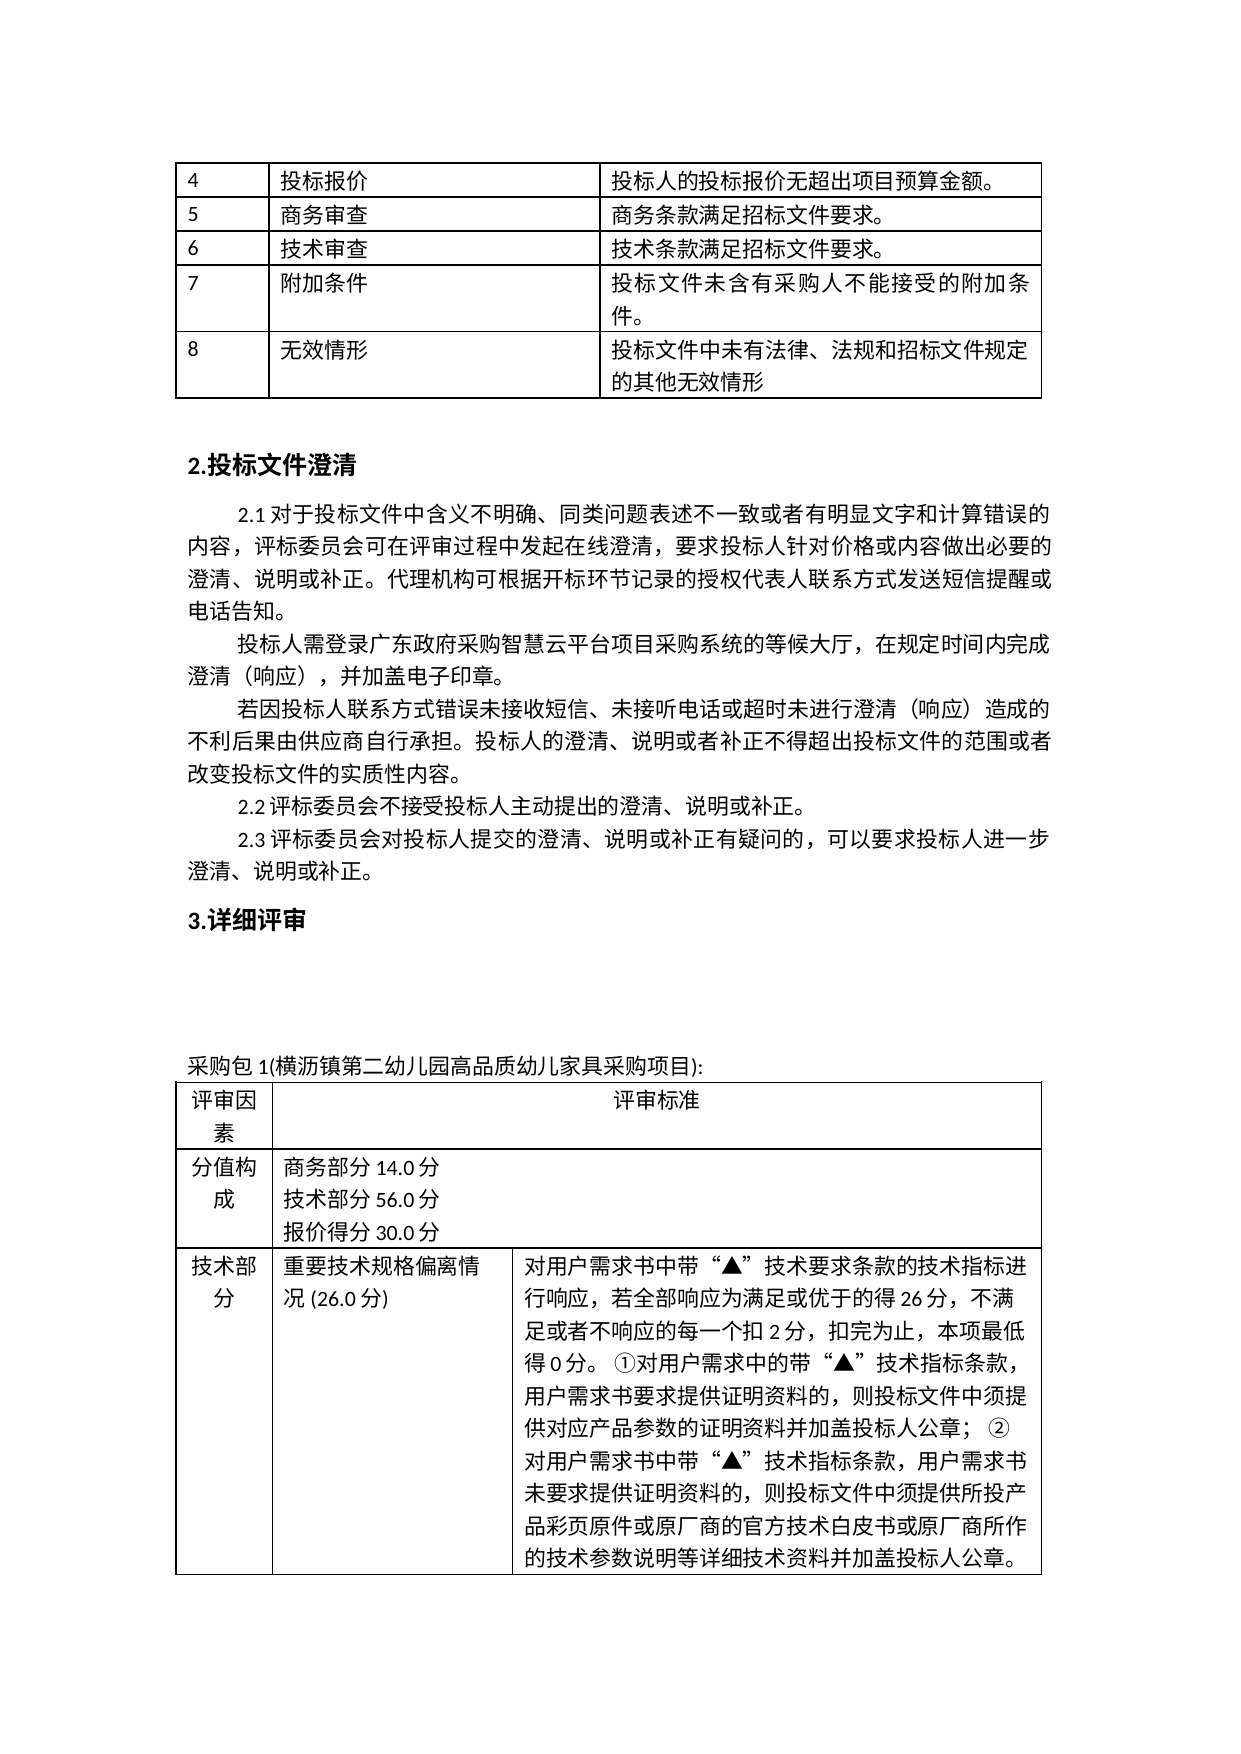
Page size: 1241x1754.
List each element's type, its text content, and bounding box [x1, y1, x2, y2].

text 2.2评标委员会不接受投标人主动提出的澄清、说明或补正。 [187, 789, 1053, 821]
table_cell 技术审查 [270, 232, 599, 264]
table_cell 5 [177, 198, 268, 230]
table_cell 分值构成 [177, 1150, 272, 1247]
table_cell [513, 1249, 1041, 1573]
table_cell 投标人的投标报价无超出项目预算金额。 [601, 164, 1041, 196]
table_header 评审因素 [177, 1083, 272, 1148]
table_cell 投标文件中未有法律、法规和招标文件规定的其他无效情形 [601, 332, 1041, 397]
table_cell 商务审查 [270, 198, 599, 230]
text 若因投标人联系方式错误未接收短信、未接听电话或超时未进行澄清（响应）造成的不利后果由供应商自行承担。投标人的澄清、说明或者补正不得超出投标文件的范围或者改变投标文件的实质性内容。 [187, 691, 1053, 789]
table_cell 商务部分14.0分 技术部分56.0分 报价得分30.0分 [273, 1150, 1041, 1247]
text 2.3评标委员会对投标人提交的澄清、说明或补正有疑问的，可以要求投标人进一步澄清、说明或补正。 [187, 821, 1053, 886]
table_cell 投标文件未含有采购人不能接受的附加条件。 [601, 266, 1041, 331]
table_cell 附加条件 [270, 266, 599, 331]
table_cell 技术条款满足招标文件要求。 [601, 232, 1041, 264]
text 3.详细评审 [187, 886, 1053, 951]
table_cell 6 [177, 232, 268, 264]
text 采购包1(横沥镇第二幼儿园高品质幼儿家具采购项目): [187, 1049, 1053, 1081]
table_cell 投标报价 [270, 164, 599, 196]
table_cell 重要技术规格偏离情况 (26.0分) [273, 1249, 512, 1573]
table_cell 商务条款满足招标文件要求。 [601, 198, 1041, 230]
table_cell 技术部分 [177, 1249, 272, 1573]
table_cell 4 [177, 164, 268, 196]
table_cell 无效情形 [270, 332, 599, 397]
text 2.1对于投标文件中含义不明确、同类问题表述不一致或者有明显文字和计算错误的内容，评标委员会可在评审过程中发起在线澄清，要求投标人针对价格或内容做出必要的澄清、说明或补正。代理机构可根据开标环节记录的授权代表人联系方式发送短信提醒或电话告知。 [187, 496, 1053, 626]
table_cell 7 [177, 266, 268, 331]
table_cell 8 [177, 332, 268, 397]
text 2.投标文件澄清 [187, 431, 1053, 496]
text 投标人需登录广东政府采购智慧云平台项目采购系统的等候大厅，在规定时间内完成澄清（响应），并加盖电子印章。 [187, 626, 1053, 691]
table_header 评审标准 [273, 1083, 1041, 1148]
